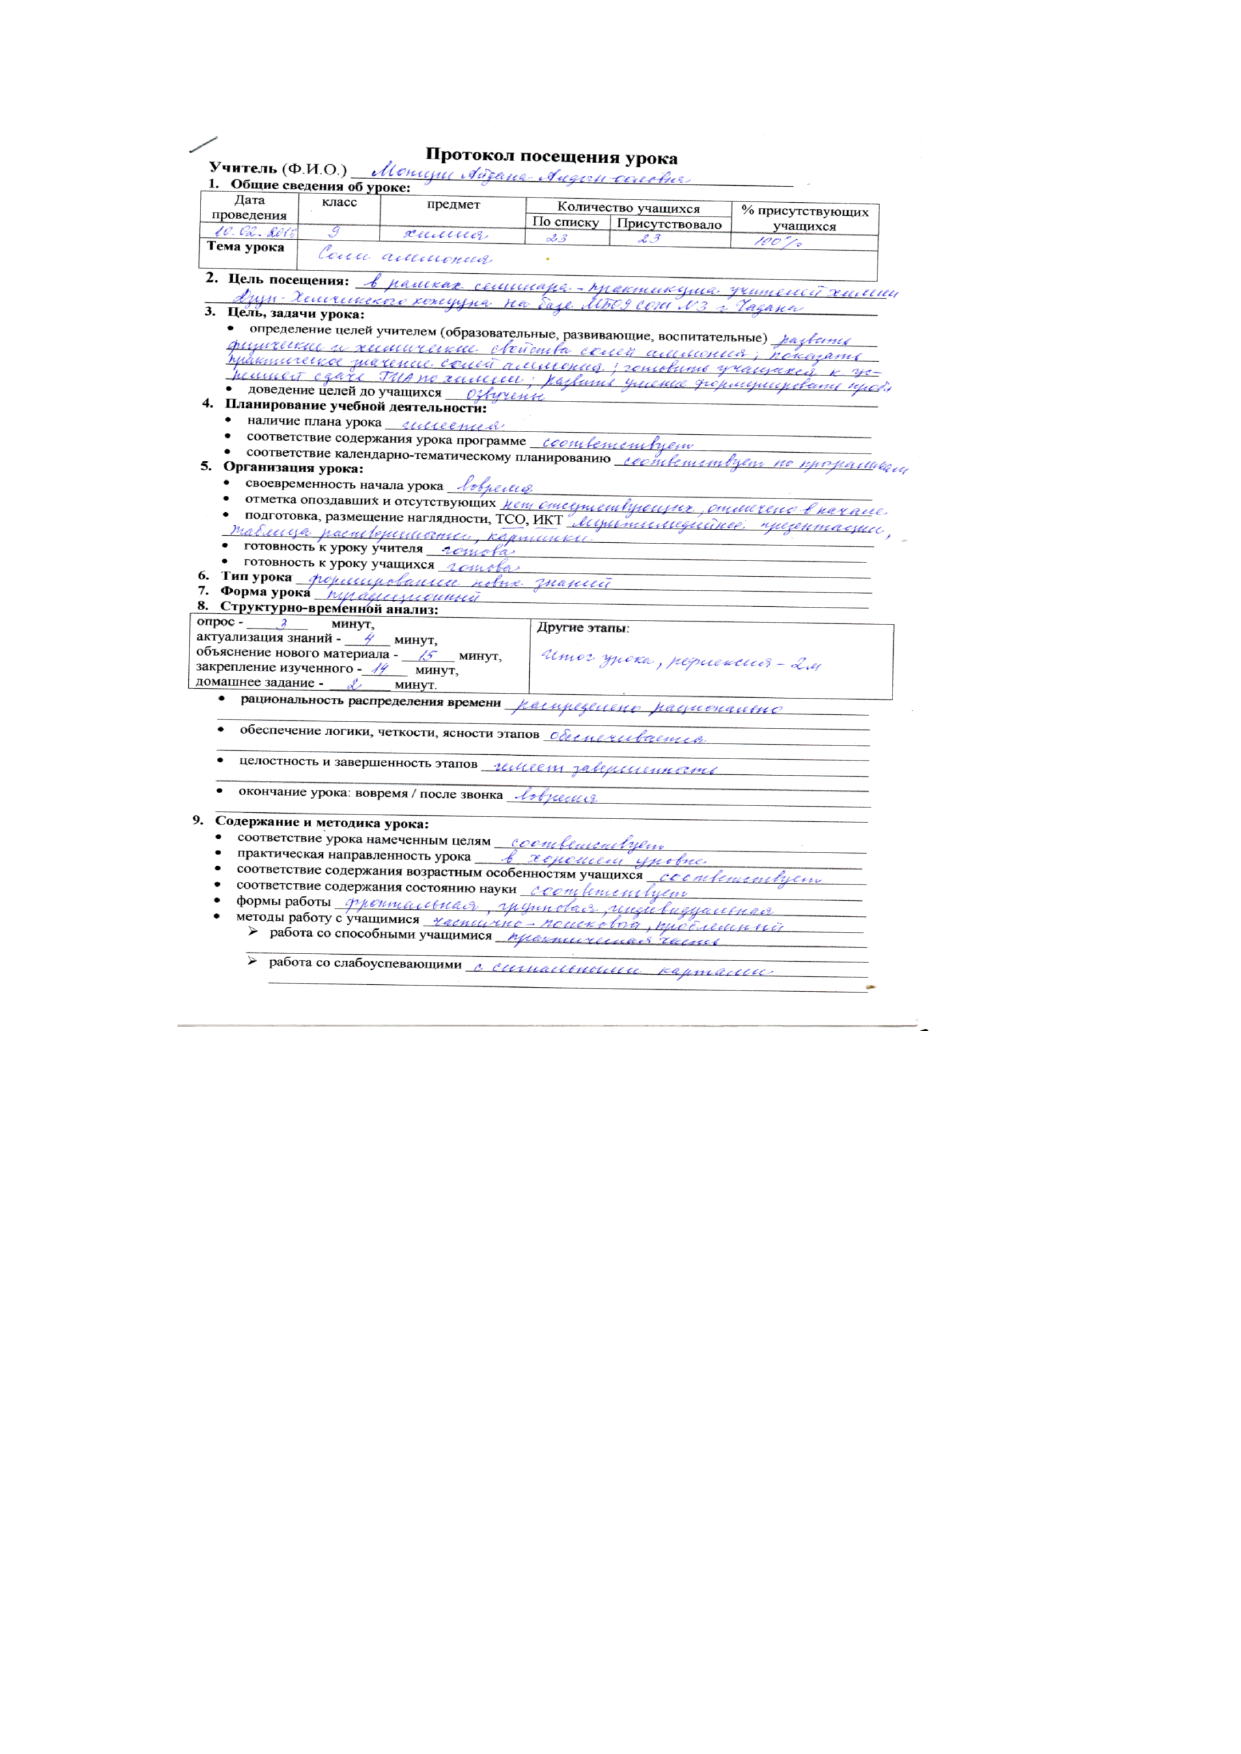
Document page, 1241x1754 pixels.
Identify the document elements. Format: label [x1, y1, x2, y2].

picture [177, 118, 931, 1031]
